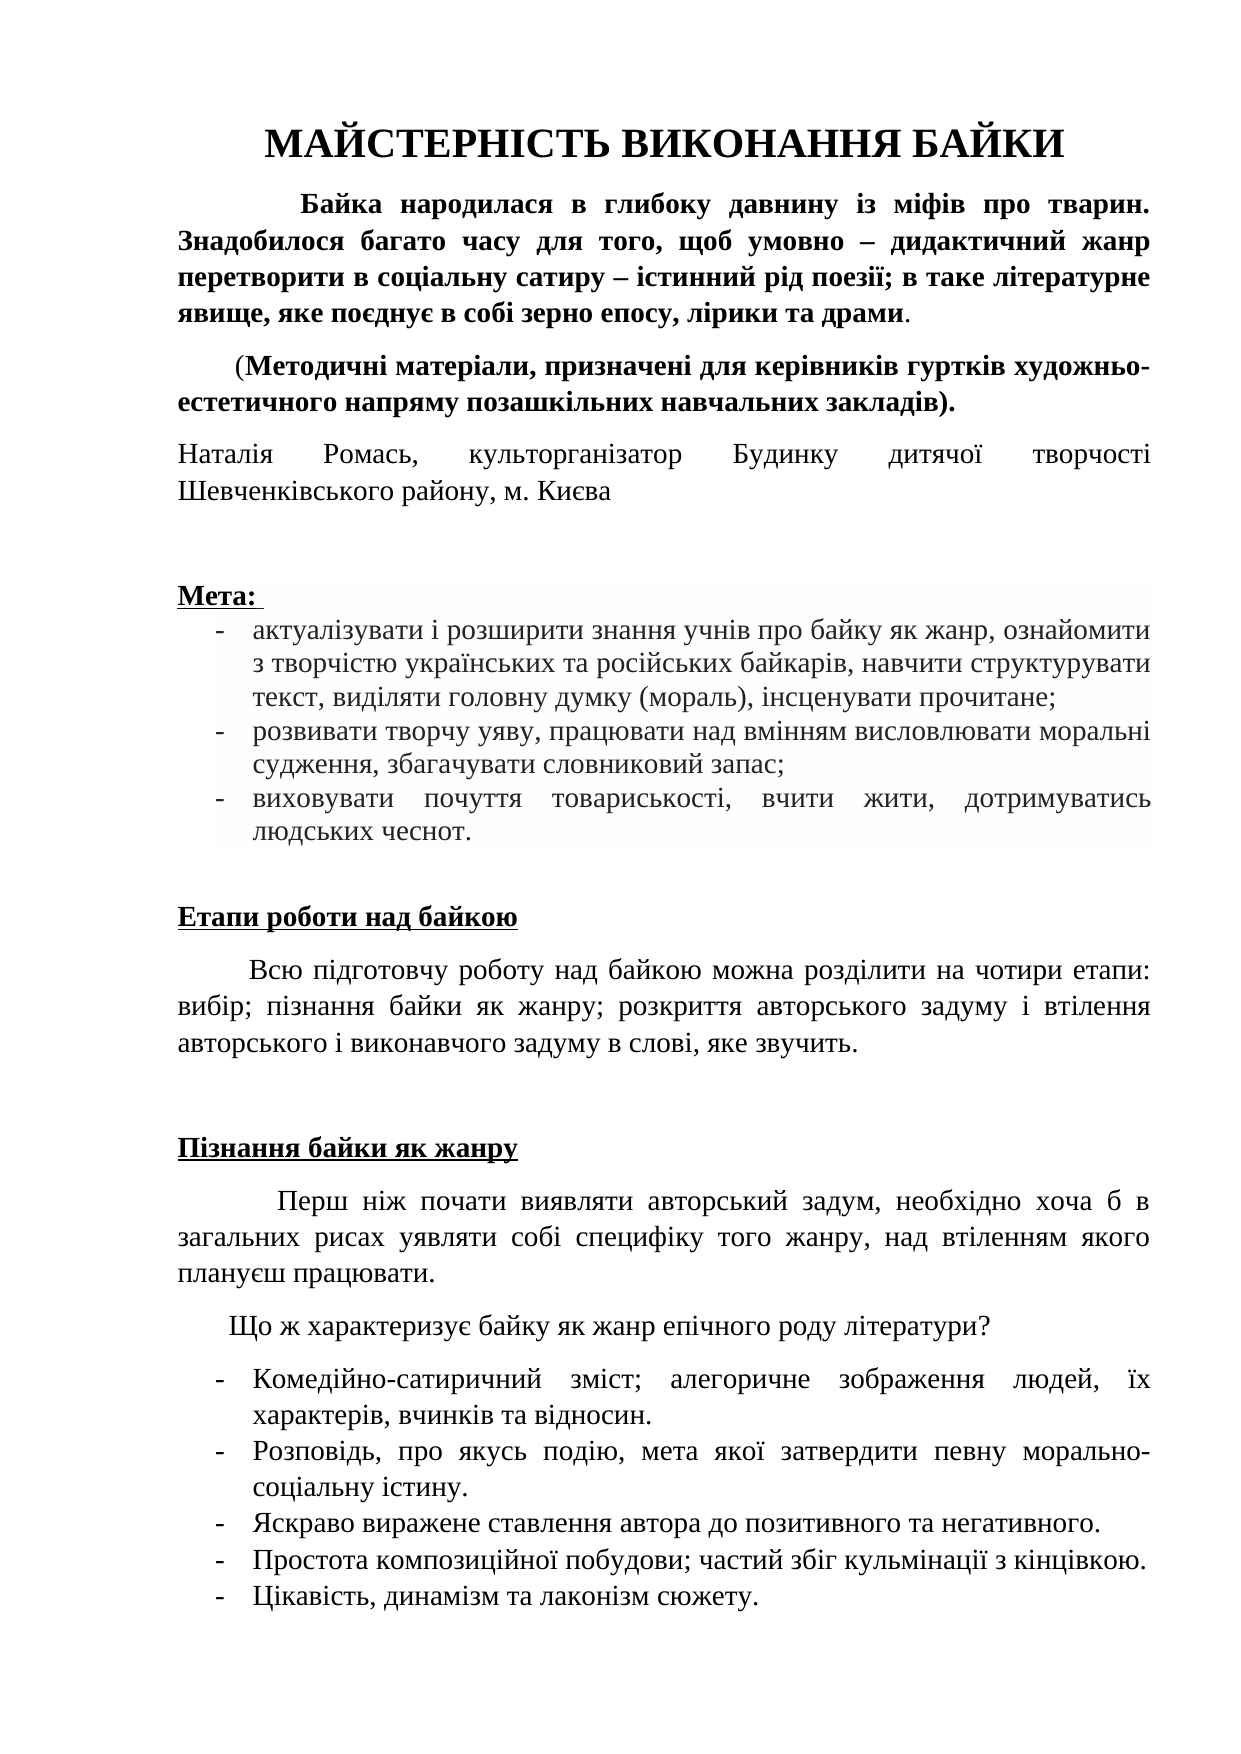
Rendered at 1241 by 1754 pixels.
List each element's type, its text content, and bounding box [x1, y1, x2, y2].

list виховувати почуття товариськості, вчити жити, дотримуватись людських чеснот. [215, 780, 1152, 847]
list Розповідь, про якусь подію, мета якої затвердити певну морально-соціальну істину. [215, 1433, 1152, 1503]
text Мета: [177, 578, 1152, 612]
text Всю підготовчу роботу над байкою можна розділити на чотири етапи: вибір; пізнання байки як жанру; розкриття авторського задуму і втілення авторського і виконавчого задуму в слові, яке звучить. [177, 952, 1152, 1058]
text Наталія Ромась, культорганізатор Будинку дитячої творчості Шевченківського району, м. Києва [177, 437, 1152, 506]
text МАЙСТЕРНІСТЬ ВИКОНАННЯ БАЙКИ [177, 118, 1152, 166]
list Цікавість, динамізм та лаконізм сюжету. [215, 1578, 1152, 1611]
text (Методичні матеріали, призначені для керівників гуртків художньо-естетичного напряму позашкільних навчальних закладів). [177, 348, 1152, 417]
list розвивати творчу уяву, працювати над вмінням висловлювати моральні судження, збагачувати словниковий запас; [215, 713, 1152, 780]
list актуалізувати і розширити знання учнів про байку як жанр, ознайомити з творчістю українських та російських байкарів, навчити структурувати текст, виділяти головну думку (мораль), інсценувати прочитане; [215, 612, 1152, 713]
list Простота композиційної побудови; частий збіг кульмінації з кінцівкою. [215, 1542, 1152, 1575]
text Байка народилася в глибоку давнину із міфів про тварин. Знадобилося багато часу для того, щоб умовно – дидактичний жанр перетворити в соціальну сатиру – істинний рід поезії; в таке літературне явище, яке поєднує в собі зерно епосу, лірики та драми. [177, 186, 1152, 328]
text Пізнання байки як жанру [177, 1130, 1152, 1164]
text Перш ніж почати виявляти авторський задум, необхідно хоча б в загальних рисах уявляти собі специфіку того жанру, над втіленням якого плануєш працювати. [177, 1183, 1152, 1289]
list Яскраво виражене ставлення автора до позитивного та негативного. [215, 1506, 1152, 1539]
text Етапи роботи над байкою [177, 899, 1152, 933]
list Комедійно-сатиричний зміст; алегоричне зображення людей, їх характерів, вчинків та відносин. [215, 1361, 1152, 1431]
text Що ж характеризує байку як жанр епічного роду літератури? [177, 1308, 1152, 1342]
